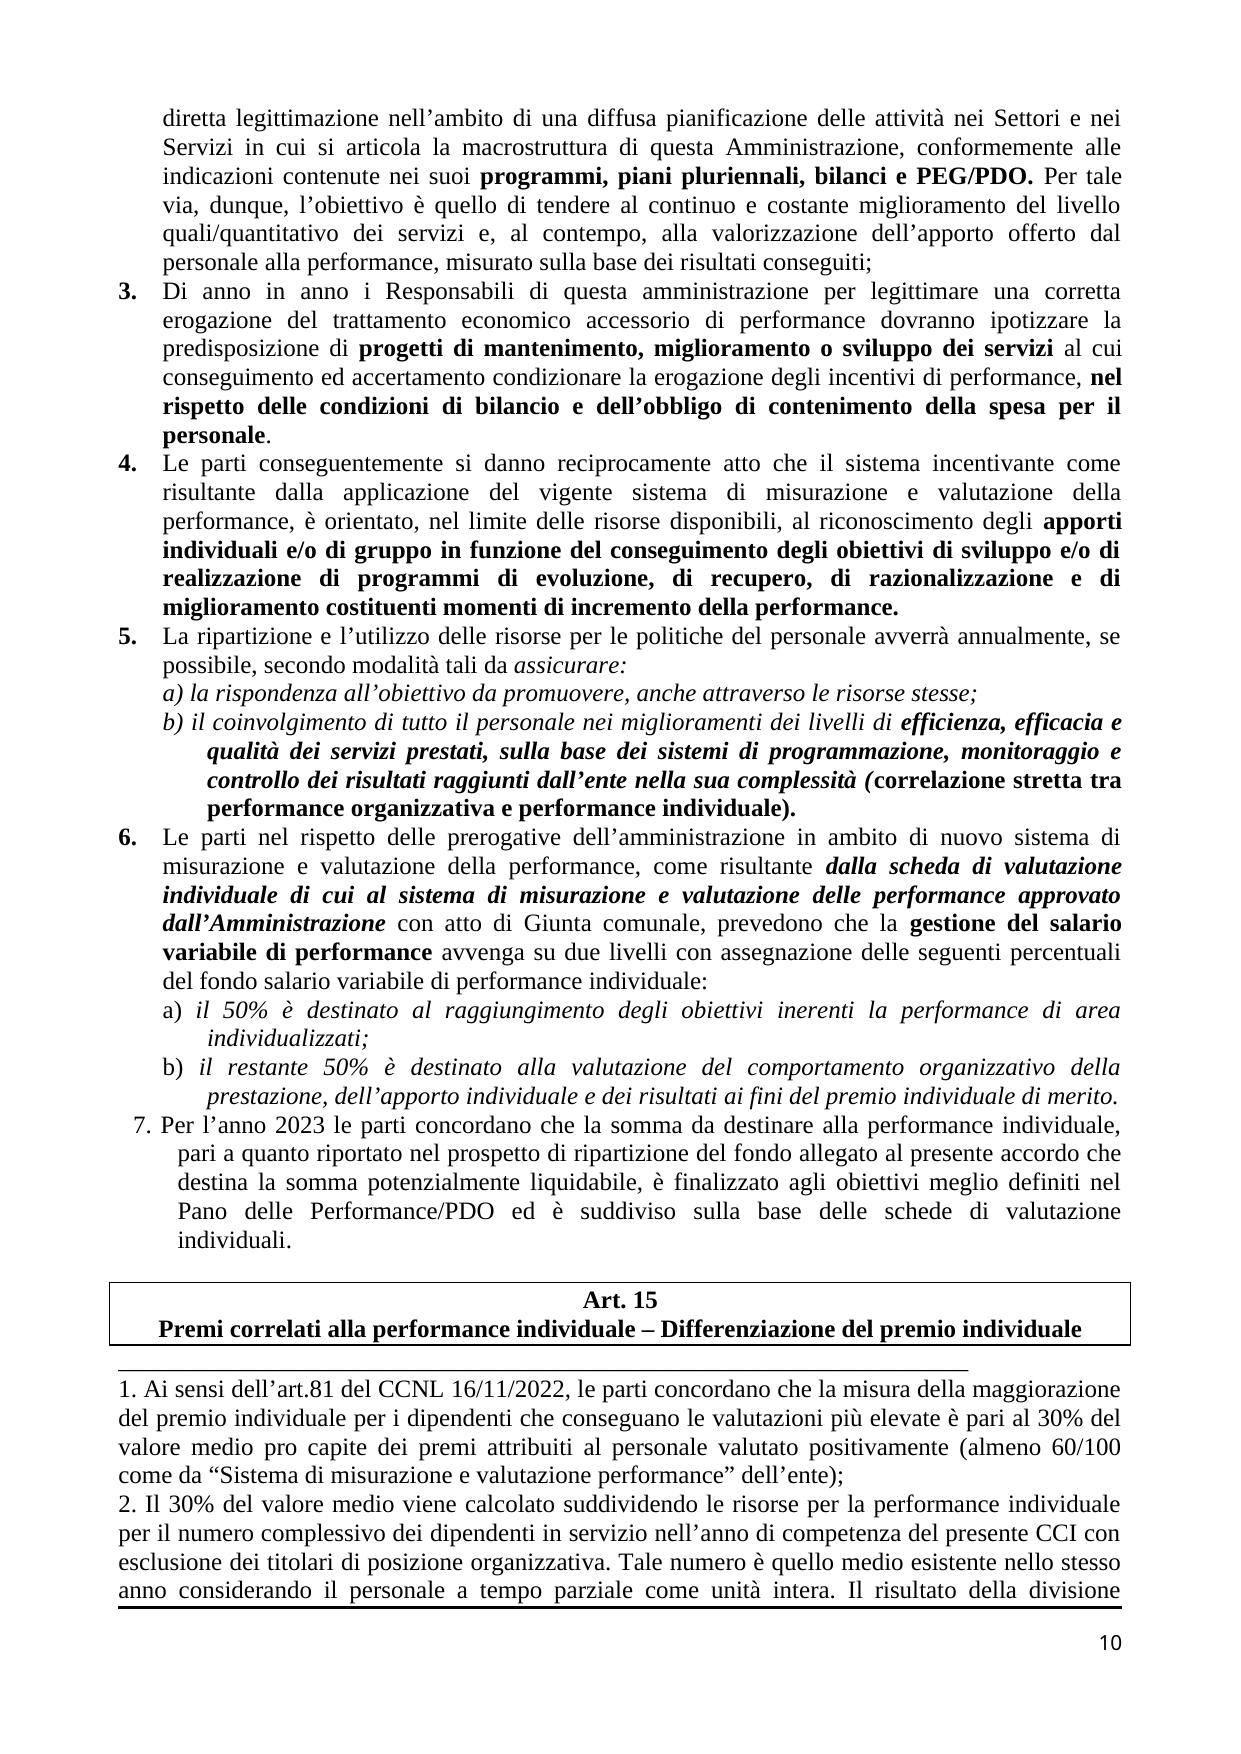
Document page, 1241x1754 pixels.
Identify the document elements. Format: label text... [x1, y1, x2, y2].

list La ripartizione e l’utilizzo delle risorse per le politiche del personale avverrà annualmente, se possibile, secondo modalità tali da assicurare: [118, 621, 1122, 678]
list Le parti conseguentemente si danno reciprocamente atto che il sistema incentivante come risultante dalla applicazione del vigente sistema di misurazione e valutazione della performance, è orientato, nel limite delle risorse disponibili, al riconoscimento degli apporti individuali e/o di gruppo in funzione del conseguimento degli obiettivi di sviluppo e/o di realizzazione di programmi di evoluzione, di recupero, di razionalizzazione e di miglioramento costituenti momenti di incremento della performance. [118, 448, 1122, 621]
text b) il restante 50% è destinato alla valutazione del comportamento organizzativo della prestazione, dell’apporto individuale e dei risultati ai fini del premio individuale di merito. [162, 1052, 1122, 1110]
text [118, 1489, 1122, 1606]
title Art. 15 [110, 1283, 1130, 1311]
text 1. Ai sensi dell’art.81 del CCNL 16/11/2022, le parti concordano che la misura della maggiorazione del premio individuale per i dipendenti che conseguano le valutazioni più elevate è pari al 30% del valore medio pro capite dei premi attribuiti al personale valutato positivamente (almeno 60/100 come da “Sistema di misurazione e valutazione performance” dell’ente); [118, 1374, 1122, 1489]
list Le parti nel rispetto delle prerogative dell’amministrazione in ambito di nuovo sistema di misurazione e valutazione della performance, come risultante dalla scheda di valutazione individuale di cui al sistema di misurazione e valutazione delle performance approvato dall’Amministrazione con atto di Giunta comunale, prevedono che la gestione del salario variabile di performance avvenga su due livelli con assegnazione delle seguenti percentuali del fondo salario variabile di performance individuale: [118, 822, 1122, 995]
text a) il 50% è destinato al raggiungimento degli obiettivi inerenti la performance di area individualizzati; [162, 995, 1122, 1052]
text b) il coinvolgimento di tutto il personale nei miglioramenti dei livelli di efficienza, efficacia e qualità dei servizi prestati, sulla base dei sistemi di programmazione, monitoraggio e controllo dei risultati raggiunti dall’ente nella sua complessità (correlazione stretta tra performance organizzativa e performance individuale). [162, 707, 1122, 822]
title Premi correlati alla performance individuale – Differenziazione del premio individuale [110, 1311, 1130, 1344]
list Di anno in anno i Responsabili di questa amministrazione per legittimare una corretta erogazione del trattamento economico accessorio di performance dovranno ipotizzare la predisposizione di progetti di mantenimento, miglioramento o sviluppo dei servizi al cui conseguimento ed accertamento condizionare la erogazione degli incentivi di performance, nel rispetto delle condizioni di bilancio e dell’obbligo di contenimento della spesa per il personale. [118, 276, 1122, 448]
text a) la rispondenza all’obiettivo da promuovere, anche attraverso le risorse stesse; [162, 678, 1122, 707]
text ____________________________________________________________________ [118, 1346, 1122, 1374]
text 7. Per l’anno 2023 le parti concordano che la somma da destinare alla performance individuale, pari a quanto riportato nel prospetto di ripartizione del fondo allegato al presente accordo che destina la somma potenzialmente liquidabile, è finalizzato agli obiettivi meglio definiti nel Pano delle Performance/PDO ed è suddiviso sulla base delle schede di valutazione individuali. [133, 1110, 1122, 1253]
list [118, 103, 1122, 276]
